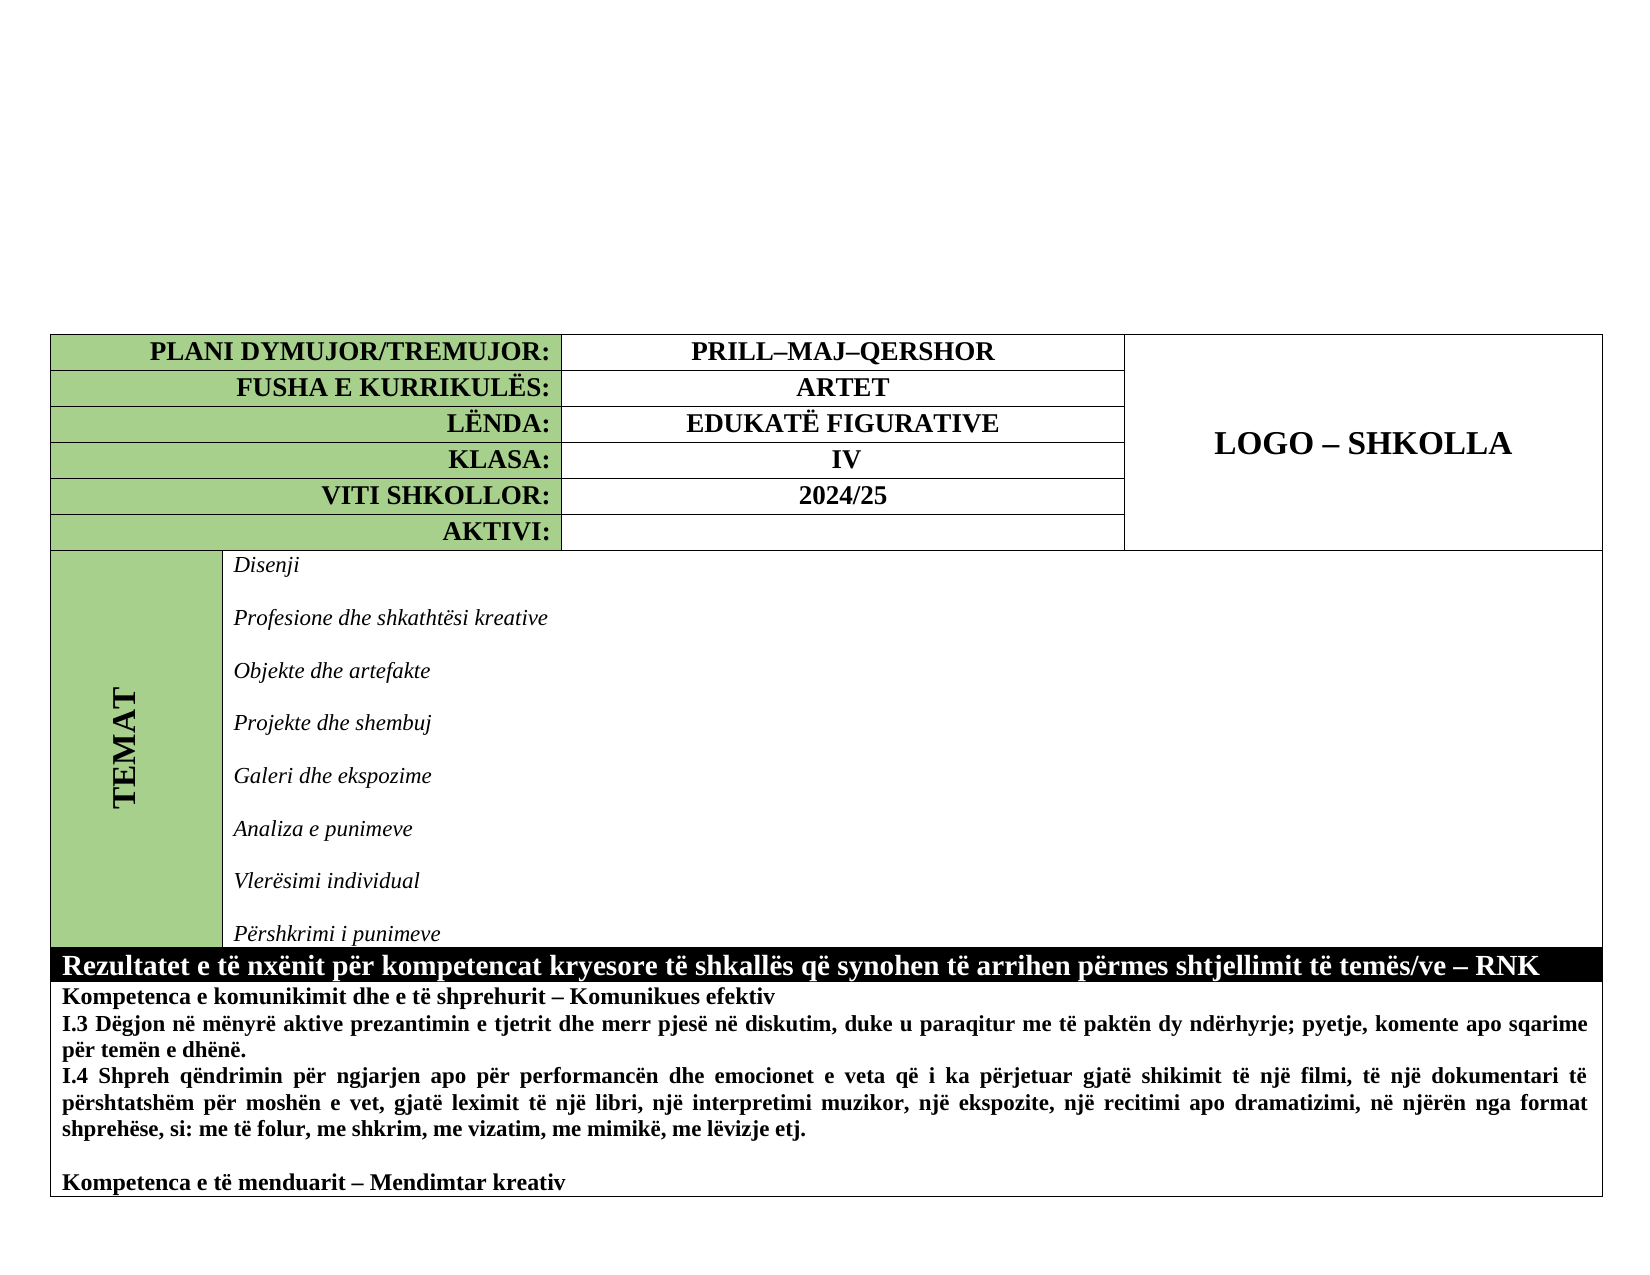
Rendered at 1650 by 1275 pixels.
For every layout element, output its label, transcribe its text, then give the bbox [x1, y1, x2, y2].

table_cell FUSHA E KURRIKULËS: [51, 371, 561, 406]
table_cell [51, 982, 1602, 1196]
table_cell IV [562, 443, 1124, 478]
table_cell LËNDA: [51, 407, 561, 442]
table_cell [562, 515, 1124, 550]
table_header PLANI DYMUJOR/TREMUJOR: [51, 335, 561, 370]
table_cell Disenji Profesione dhe shkathtësi kreative Objekte dhe artefakte Projekte dhe shembuj Galeri dhe ekspozime Analiza e punimeve Vlerësimi individual Përshkrimi i punimeve [223, 551, 1602, 947]
table_cell EDUKATË FIGURATIVE [562, 407, 1124, 442]
table_cell Rezultatet e të nxënit për kompetencat kryesore të shkallës që synohen të arrihen përmes shtjellimit të temës/ve – RNK [51, 948, 1602, 981]
table_cell VITI SHKOLLOR: [51, 479, 561, 514]
table_cell TEMAT [51, 551, 222, 947]
table_header LOGO – SHKOLLA [1125, 335, 1602, 550]
table_cell AKTIVI: [51, 515, 561, 550]
table_cell ARTET [562, 371, 1124, 406]
table_header PRILL–MAJ–QERSHOR [562, 335, 1124, 370]
table_cell 2024/25 [562, 479, 1124, 514]
table_cell KLASA: [51, 443, 561, 478]
